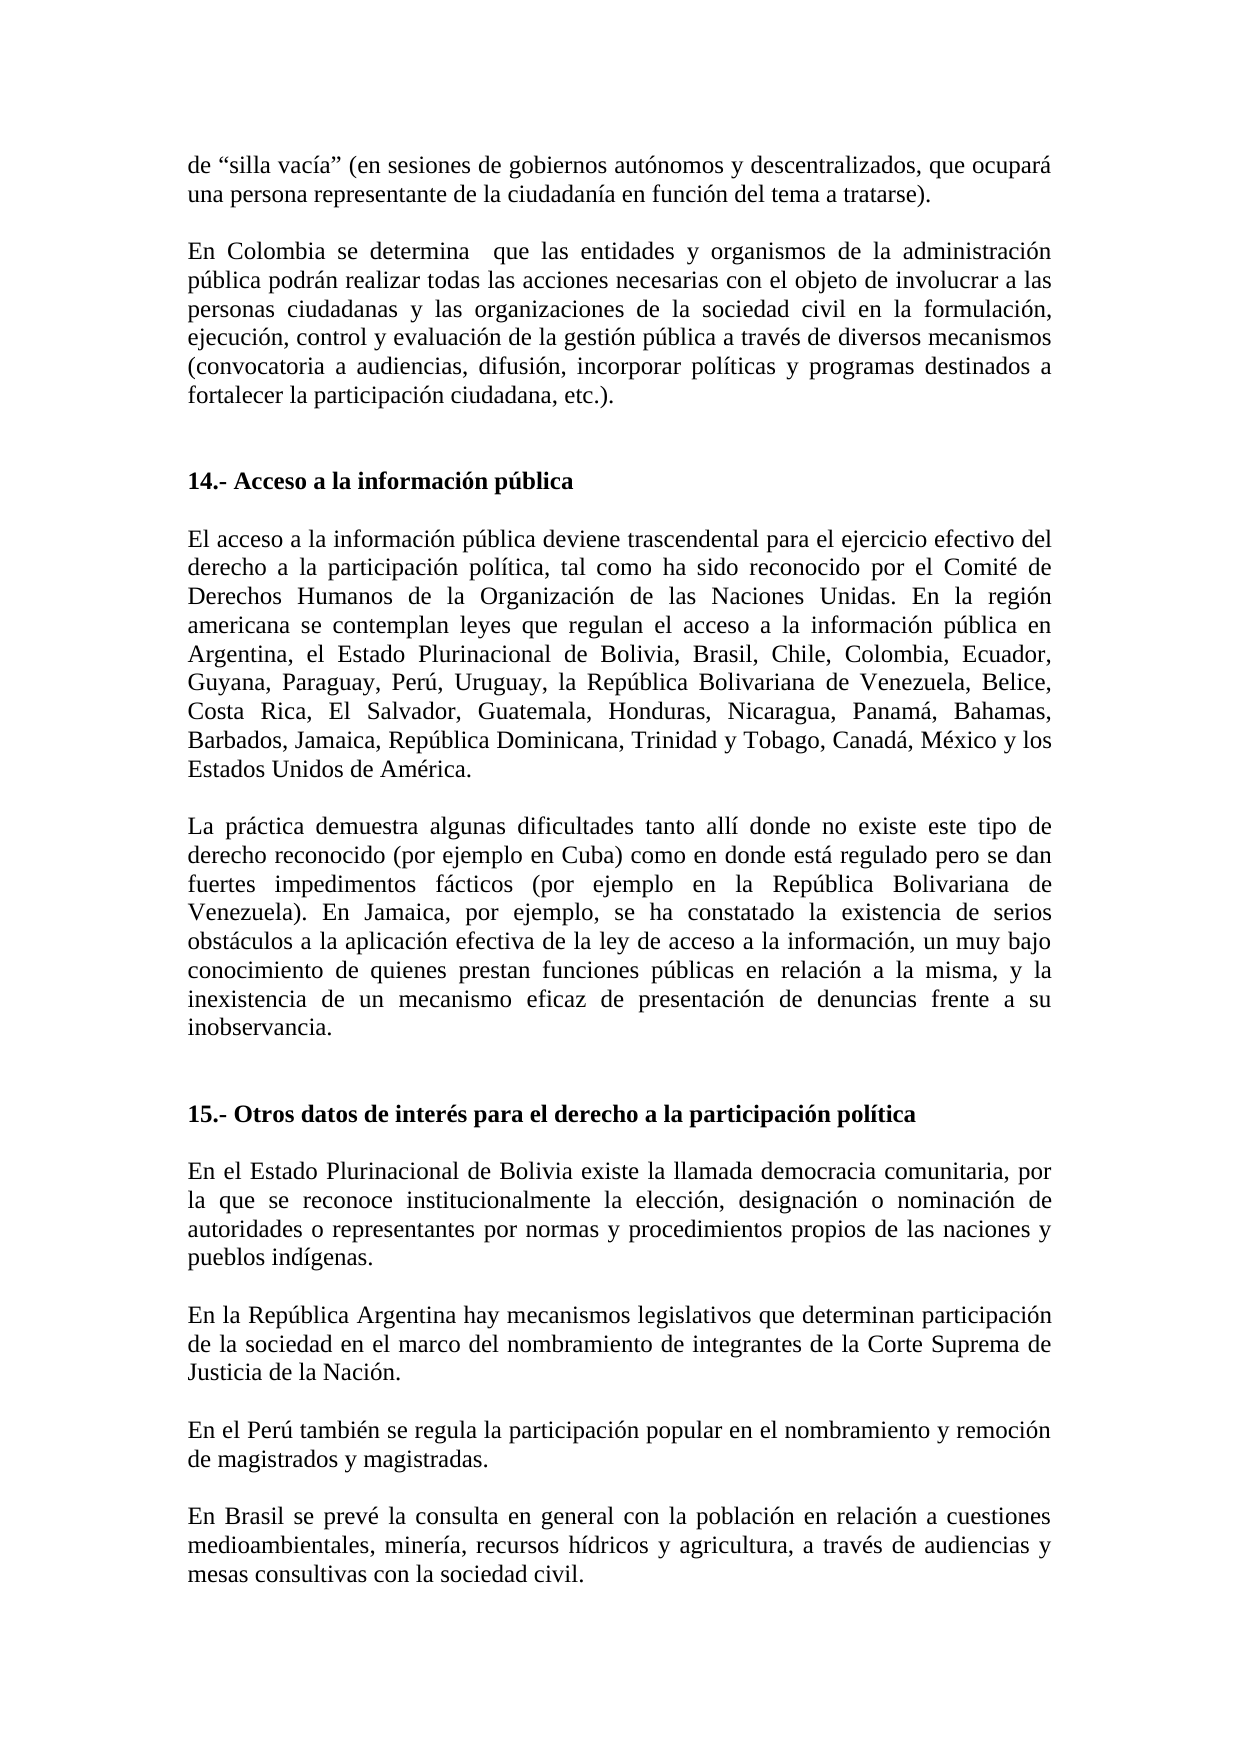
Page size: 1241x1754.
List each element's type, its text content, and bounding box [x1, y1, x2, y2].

text La práctica demuestra algunas dificultades tanto allí donde no existe este tipo de derecho reconocido (por ejemplo en Cuba) como en donde está regulado pero se dan fuertes impedimentos fácticos (por ejemplo en la República Bolivariana de Venezuela). En Jamaica, por ejemplo, se ha constatado la existencia de serios obstáculos a la aplicación efectiva de la ley de acceso a la información, un muy bajo conocimiento de quienes prestan funciones públicas en relación a la misma, y la inexistencia de un mecanismo eficaz de presentación de denuncias frente a su inobservancia. [187, 811, 1053, 1041]
text En Brasil se prevé la consulta en general con la población en relación a cuestiones medioambientales, minería, recursos hídricos y agricultura, a través de audiencias y mesas consultivas con la sociedad civil. [187, 1501, 1053, 1587]
text 14.- Acceso a la información pública [187, 466, 1053, 495]
text En el Estado Plurinacional de Bolivia existe la llamada democracia comunitaria, por la que se reconoce institucionalmente la elección, designación o nominación de autoridades o representantes por normas y procedimientos propios de las naciones y pueblos indígenas. [187, 1156, 1053, 1271]
text 15.- Otros datos de interés para el derecho a la participación política [187, 1099, 1053, 1127]
text En la República Argentina hay mecanismos legislativos que determinan participación de la sociedad en el marco del nombramiento de integrantes de la Corte Suprema de Justicia de la Nación. [187, 1300, 1053, 1386]
text En el Perú también se regula la participación popular en el nombramiento y remoción de magistrados y magistradas. [187, 1415, 1053, 1472]
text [187, 150, 1053, 207]
text El acceso a la información pública deviene trascendental para el ejercicio efectivo del derecho a la participación política, tal como ha sido reconocido por el Comité de Derechos Humanos de la Organización de las Naciones Unidas. En la región americana se contemplan leyes que regulan el acceso a la información pública en Argentina, el Estado Plurinacional de Bolivia, Brasil, Chile, Colombia, Ecuador, Guyana, Paraguay, Perú, Uruguay, la República Bolivariana de Venezuela, Belice, Costa Rica, El Salvador, Guatemala, Honduras, Nicaragua, Panamá, Bahamas, Barbados, Jamaica, República Dominicana, Trinidad y Tobago, Canadá, México y los Estados Unidos de América. [187, 524, 1053, 782]
text En Colombia se determina que las entidades y organismos de la administración pública podrán realizar todas las acciones necesarias con el objeto de involucrar a las personas ciudadanas y las organizaciones de la sociedad civil en la formulación, ejecución, control y evaluación de la gestión pública a través de diversos mecanismos (convocatoria a audiencias, difusión, incorporar políticas y programas destinados a fortalecer la participación ciudadana, etc.). [187, 236, 1053, 409]
